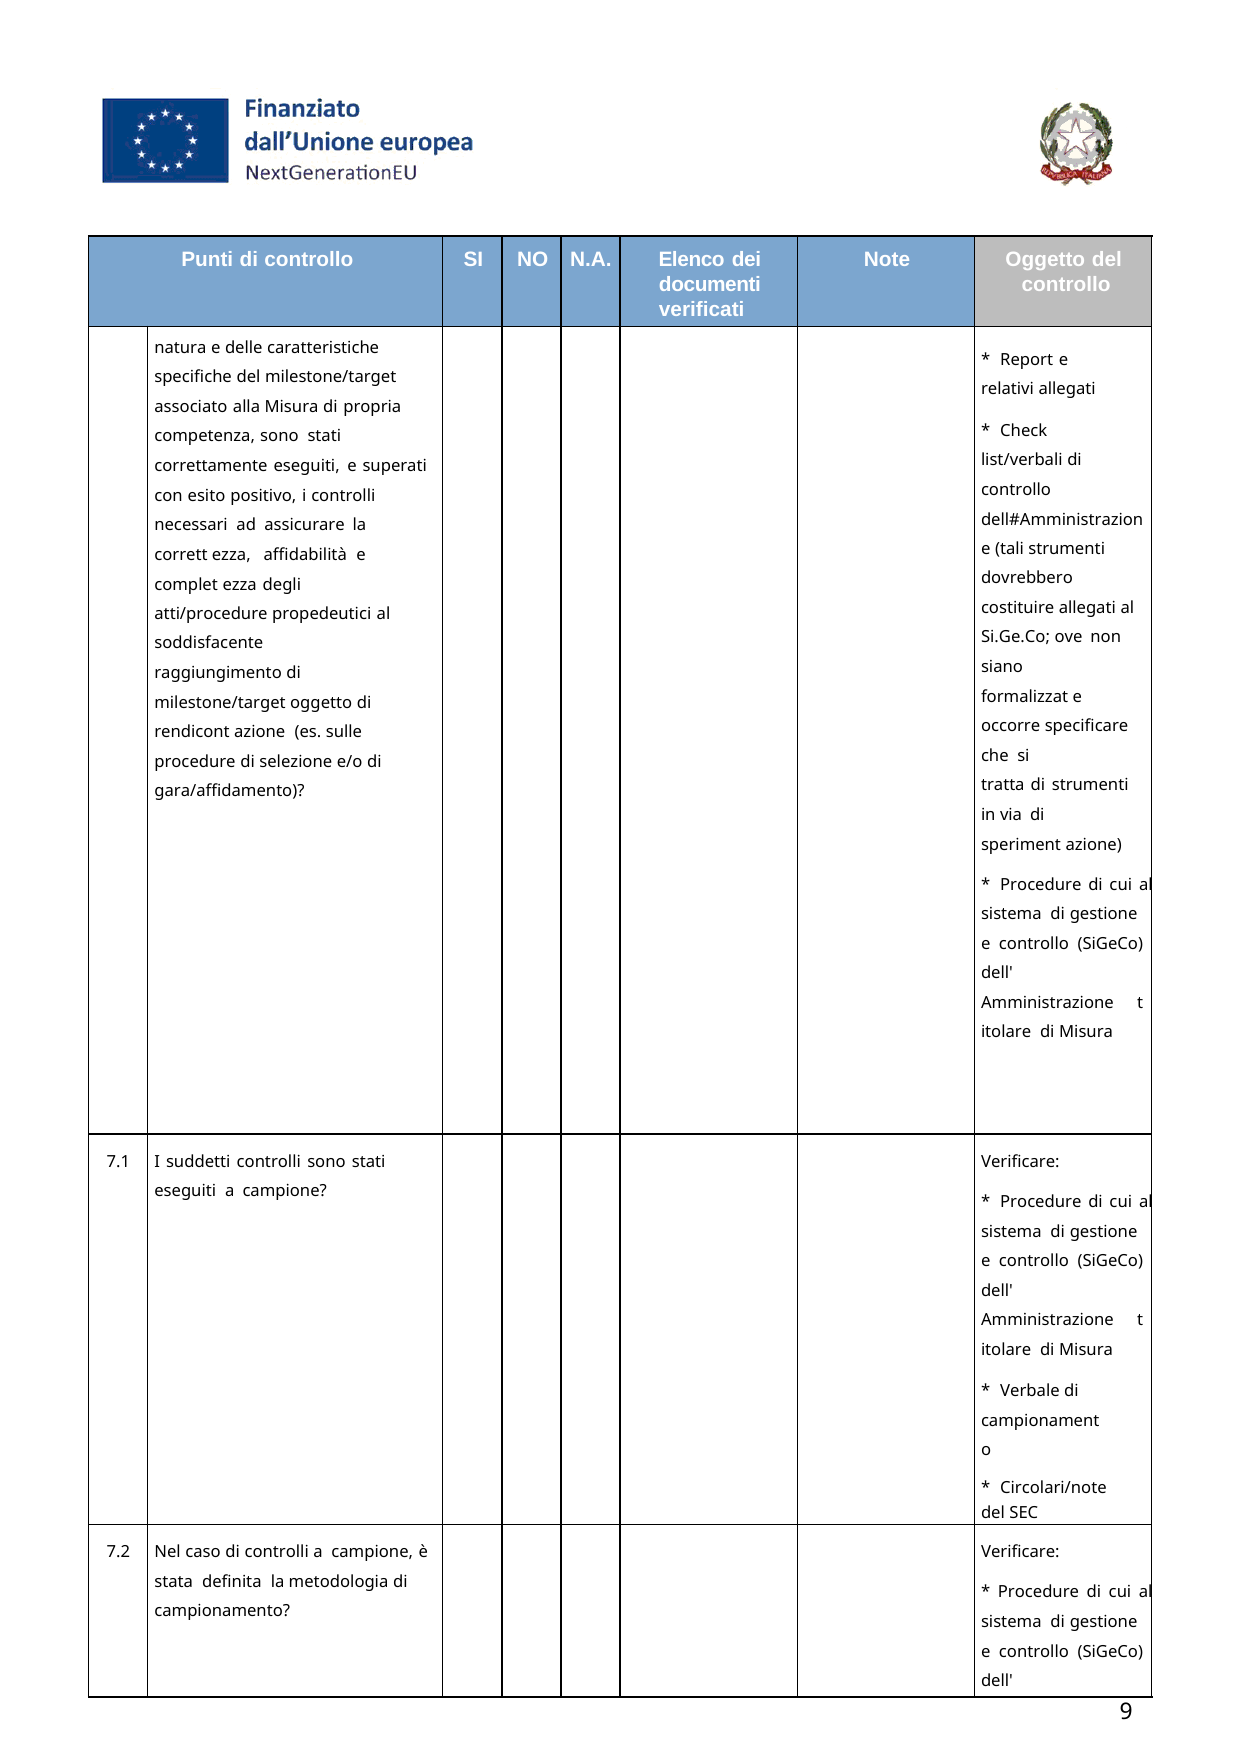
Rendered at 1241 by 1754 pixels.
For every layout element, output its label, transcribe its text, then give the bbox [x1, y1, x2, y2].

table_cell I suddetti controlli sono stati eseguiti a campione? [148, 1135, 442, 1524]
table_cell [562, 1135, 619, 1524]
table_cell [503, 1135, 560, 1524]
picture [101, 88, 474, 185]
table_cell [89, 327, 147, 1133]
table_header N.A. [562, 237, 619, 326]
table_header Elenco dei documenti verificati [621, 237, 797, 326]
table_cell [798, 1135, 974, 1524]
table_cell Verificare: * Procedure di cui al sistema di gestione e controllo (SiGeCo) dell' Amministrazione t itolare di Misura [975, 1525, 1151, 1696]
table_cell Nel caso di controlli a campione, è stata definita la metodologia di campionamento? [148, 1525, 442, 1696]
table_cell [562, 1525, 619, 1696]
table_cell [621, 327, 797, 1133]
table_cell [621, 1135, 797, 1524]
table_cell [443, 1525, 501, 1696]
table_cell [443, 327, 501, 1133]
table_cell Report e relativi allegati Check list/verbali di controllo dell#Amministrazione (tali strumenti dovrebbero costituire allegati al Si.Ge.Co; ove non siano formalizzat e occorre specificare che si tratta di strumenti in via di speriment azione) Procedure di cui al sistema di gestione e controllo (SiGeCo) dell' Amministrazione t itolare di Misura [975, 327, 1151, 1133]
table_cell Verificare: Procedure di cui al sistema di gestione e controllo (SiGeCo) dell' Amministrazione t itolare di Misura Verbale di campionamento Circolari/note del SEC [975, 1135, 1151, 1524]
table_header NO [503, 237, 560, 326]
table_header Oggetto del controllo [975, 237, 1151, 326]
picture [1038, 88, 1127, 187]
table_header Note [798, 237, 974, 326]
table_cell [798, 327, 974, 1133]
table_cell [621, 1525, 797, 1696]
table_cell 7.2 [89, 1525, 147, 1696]
table_header SI [443, 237, 501, 326]
table_cell [503, 1525, 560, 1696]
table_cell [503, 327, 560, 1133]
table_cell [798, 1525, 974, 1696]
table_cell natura e delle caratteristiche specifiche del milestone/target associato alla Misura di propria competenza, sono stati correttamente eseguiti, e superati con esito positivo, i controlli necessari ad assicurare la corrett ezza, affidabilità e complet ezza degli atti/procedure propedeutici al soddisfacente raggiungimento di milestone/target oggetto di rendicont azione (es. sulle procedure di selezione e/o di gara/affidamento)? [148, 327, 442, 1133]
table_cell 7.1 [89, 1135, 147, 1524]
table_cell [443, 1135, 501, 1524]
table_cell [562, 327, 619, 1133]
table_header Punti di controllo [89, 237, 442, 326]
